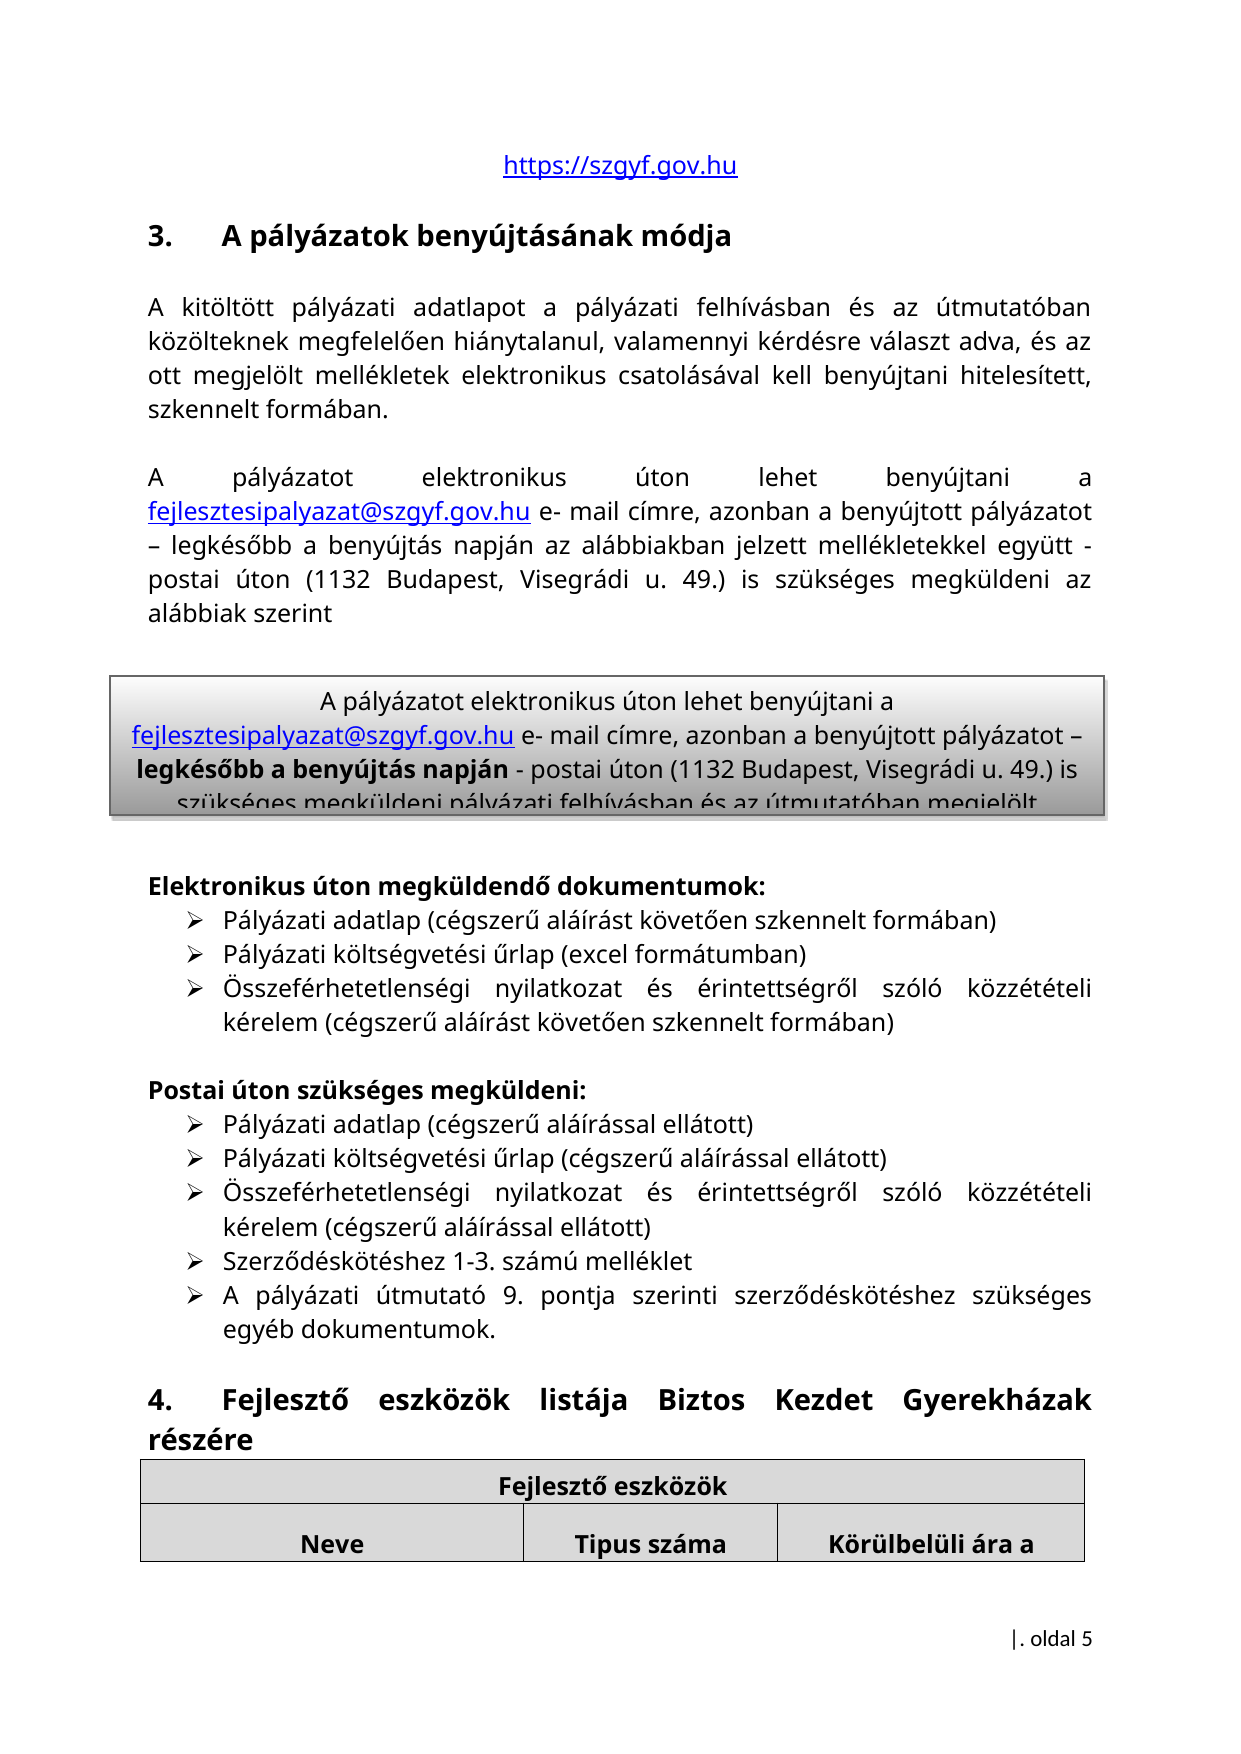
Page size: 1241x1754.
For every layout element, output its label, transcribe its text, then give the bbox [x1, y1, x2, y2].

list Összeférhetetlenségi nyilatkozat és érintettségről szóló közzétételi kérelem (cégszerű aláírást követően szkennelt formában) [185, 971, 1093, 1039]
table_header Fejlesztő eszközök [141, 1460, 1084, 1503]
list A pályázati útmutató 9. pontja szerinti szerződéskötéshez szükséges egyéb dokumentumok. [185, 1277, 1093, 1345]
list A pályázatok benyújtásának módja [148, 216, 1093, 255]
list Pályázati költségvetési űrlap (excel formátumban) [185, 937, 1093, 971]
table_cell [778, 1504, 1084, 1561]
text https://szgyf.gov.hu [148, 148, 1093, 182]
text Elektronikus úton megküldendő dokumentumok: [148, 868, 1093, 903]
text A pályázatot elektronikus úton lehet benyújtani a fejlesztesipalyazat@szgyf.gov.hu e- mail címre, azonban a benyújtott pályázatot – legkésőbb a benyújtás napján az alábbiakban jelzett mellékletekkel együtt - postai úton (1132 Budapest, Visegrádi u. 49.) is szükséges megküldeni az alábbiak szerint [148, 460, 1093, 630]
table_cell Neve [141, 1504, 523, 1561]
list Összeférhetetlenségi nyilatkozat és érintettségről szóló közzétételi kérelem (cégszerű aláírással ellátott) [185, 1175, 1093, 1243]
table_cell Tipus száma [524, 1504, 777, 1561]
list Szerződéskötéshez 1-3. számú melléklet [185, 1243, 1093, 1277]
list Pályázati adatlap (cégszerű aláírással ellátott) [185, 1107, 1093, 1141]
list Pályázati költségvetési űrlap (cégszerű aláírással ellátott) [185, 1141, 1093, 1175]
list Fejlesztő eszközök listája Biztos Kezdet Gyerekházak részére [148, 1379, 1093, 1459]
text A kitöltött pályázati adatlapot a pályázati felhívásban és az útmutatóban közölteknek megfelelően hiánytalanul, valamennyi kérdésre választ adva, és az ott megjelölt mellékletek elektronikus csatolásával kell benyújtani hitelesített, szkennelt formában. [148, 289, 1093, 426]
list Pályázati adatlap (cégszerű aláírást követően szkennelt formában) [185, 903, 1093, 937]
text Postai úton szükséges megküldeni: [148, 1073, 1093, 1107]
